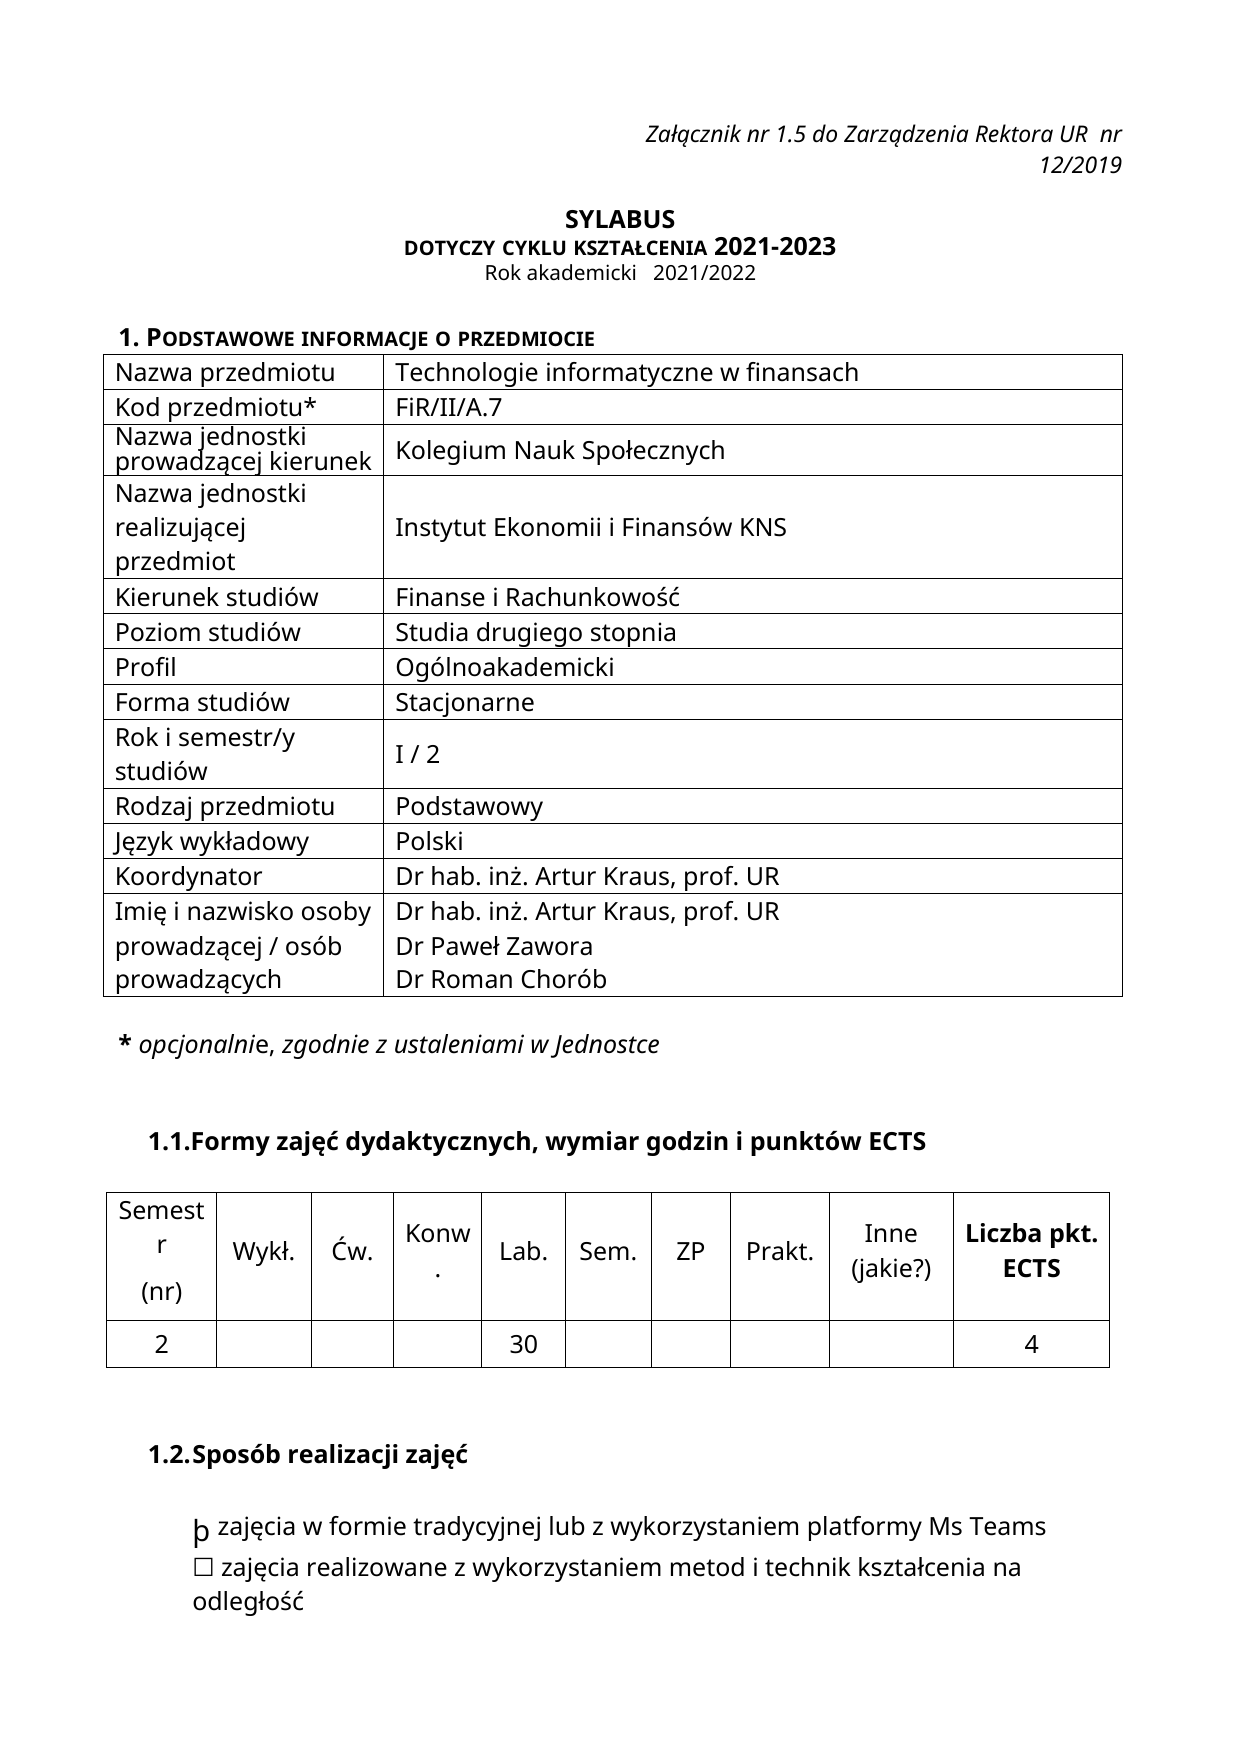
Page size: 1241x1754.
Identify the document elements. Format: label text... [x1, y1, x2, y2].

table_cell Forma studiów [104, 685, 383, 718]
table_header ZP [652, 1193, 730, 1320]
table_cell Profil [104, 649, 383, 683]
table_cell [394, 1321, 481, 1367]
table_cell 30 [482, 1321, 565, 1367]
table_header Wykł. [217, 1193, 311, 1320]
table_cell Polski [384, 824, 1122, 858]
table_cell Poziom studiów [104, 614, 383, 648]
table_header Nazwa przedmiotu [104, 355, 383, 389]
text 1. Podstawowe informacje o przedmiocie [118, 319, 1122, 354]
table_cell 2 [107, 1321, 216, 1367]
table_cell Rodzaj przedmiotu [104, 789, 383, 823]
text þ zajęcia w formie tradycyjnej lub z wykorzystaniem platformy Ms Teams [192, 1504, 1122, 1550]
table_cell Kierunek studiów [104, 579, 383, 613]
table_cell Studia drugiego stopnia [384, 614, 1122, 648]
table_cell [731, 1321, 829, 1367]
table_cell 4 [954, 1321, 1109, 1367]
table_header Technologie informatyczne w finansach [384, 355, 1122, 389]
table_cell I / 2 [384, 720, 1122, 788]
table_cell [217, 1321, 311, 1367]
table_header Lab. [482, 1193, 565, 1320]
table_header Sem. [566, 1193, 651, 1320]
table_cell Finanse i Rachunkowość [384, 579, 1122, 613]
table_cell Ogólnoakademicki [384, 649, 1122, 683]
table_cell Dr hab. inż. Artur Kraus, prof. UR Dr Paweł Zawora Dr Roman Chorób [384, 894, 1122, 996]
text 1.1.Formy zajęć dydaktycznych, wymiar godzin i punktów ECTS [148, 1124, 1122, 1158]
table_header Konw. [394, 1193, 481, 1320]
table_header Ćw. [312, 1193, 393, 1320]
text 1.2. Sposób realizacji zajęć [148, 1436, 1122, 1471]
table_header Liczba pkt. ECTS [954, 1193, 1109, 1320]
text * opcjonalnie, zgodnie z ustaleniami w Jednostce [118, 1026, 1122, 1061]
table_cell Kolegium Nauk Społecznych [384, 425, 1122, 475]
table_cell Podstawowy [384, 789, 1122, 823]
table_cell Koordynator [104, 859, 383, 893]
table_cell FiR/II/A.7 [384, 390, 1122, 424]
table_cell [830, 1321, 953, 1367]
table_cell Dr hab. inż. Artur Kraus, prof. UR [384, 859, 1122, 893]
table_cell Instytut Ekonomii i Finansów KNS [384, 476, 1122, 578]
table_cell [652, 1321, 730, 1367]
table_cell Nazwa jednostki realizującej przedmiot [104, 476, 383, 578]
text SYLABUS [118, 201, 1122, 236]
table_cell Stacjonarne [384, 685, 1122, 718]
table_cell Nazwa jednostki prowadzącej kierunek [104, 425, 383, 475]
text ☐ zajęcia realizowane z wykorzystaniem metod i technik kształcenia na odległość [192, 1550, 1122, 1618]
table_cell Kod przedmiotu* [104, 390, 383, 424]
table_header Inne (jakie?) [830, 1193, 953, 1320]
table_cell Język wykładowy [104, 824, 383, 858]
table_header Semestr (nr) [107, 1193, 216, 1320]
table_cell Imię i nazwisko osoby prowadzącej / osób prowadzących [104, 894, 383, 996]
table_cell [312, 1321, 393, 1367]
table_cell Rok i semestr/y studiów [104, 720, 383, 788]
table_cell [566, 1321, 651, 1367]
text Załącznik nr 1.5 do Zarządzenia Rektora UR nr 12/2019 [118, 118, 1122, 181]
table_header Prakt. [731, 1193, 829, 1320]
text dotyczy cyklu kształcenia 2021-2023 [118, 236, 1122, 261]
text Rok akademicki 2021/2022 [118, 261, 1122, 286]
